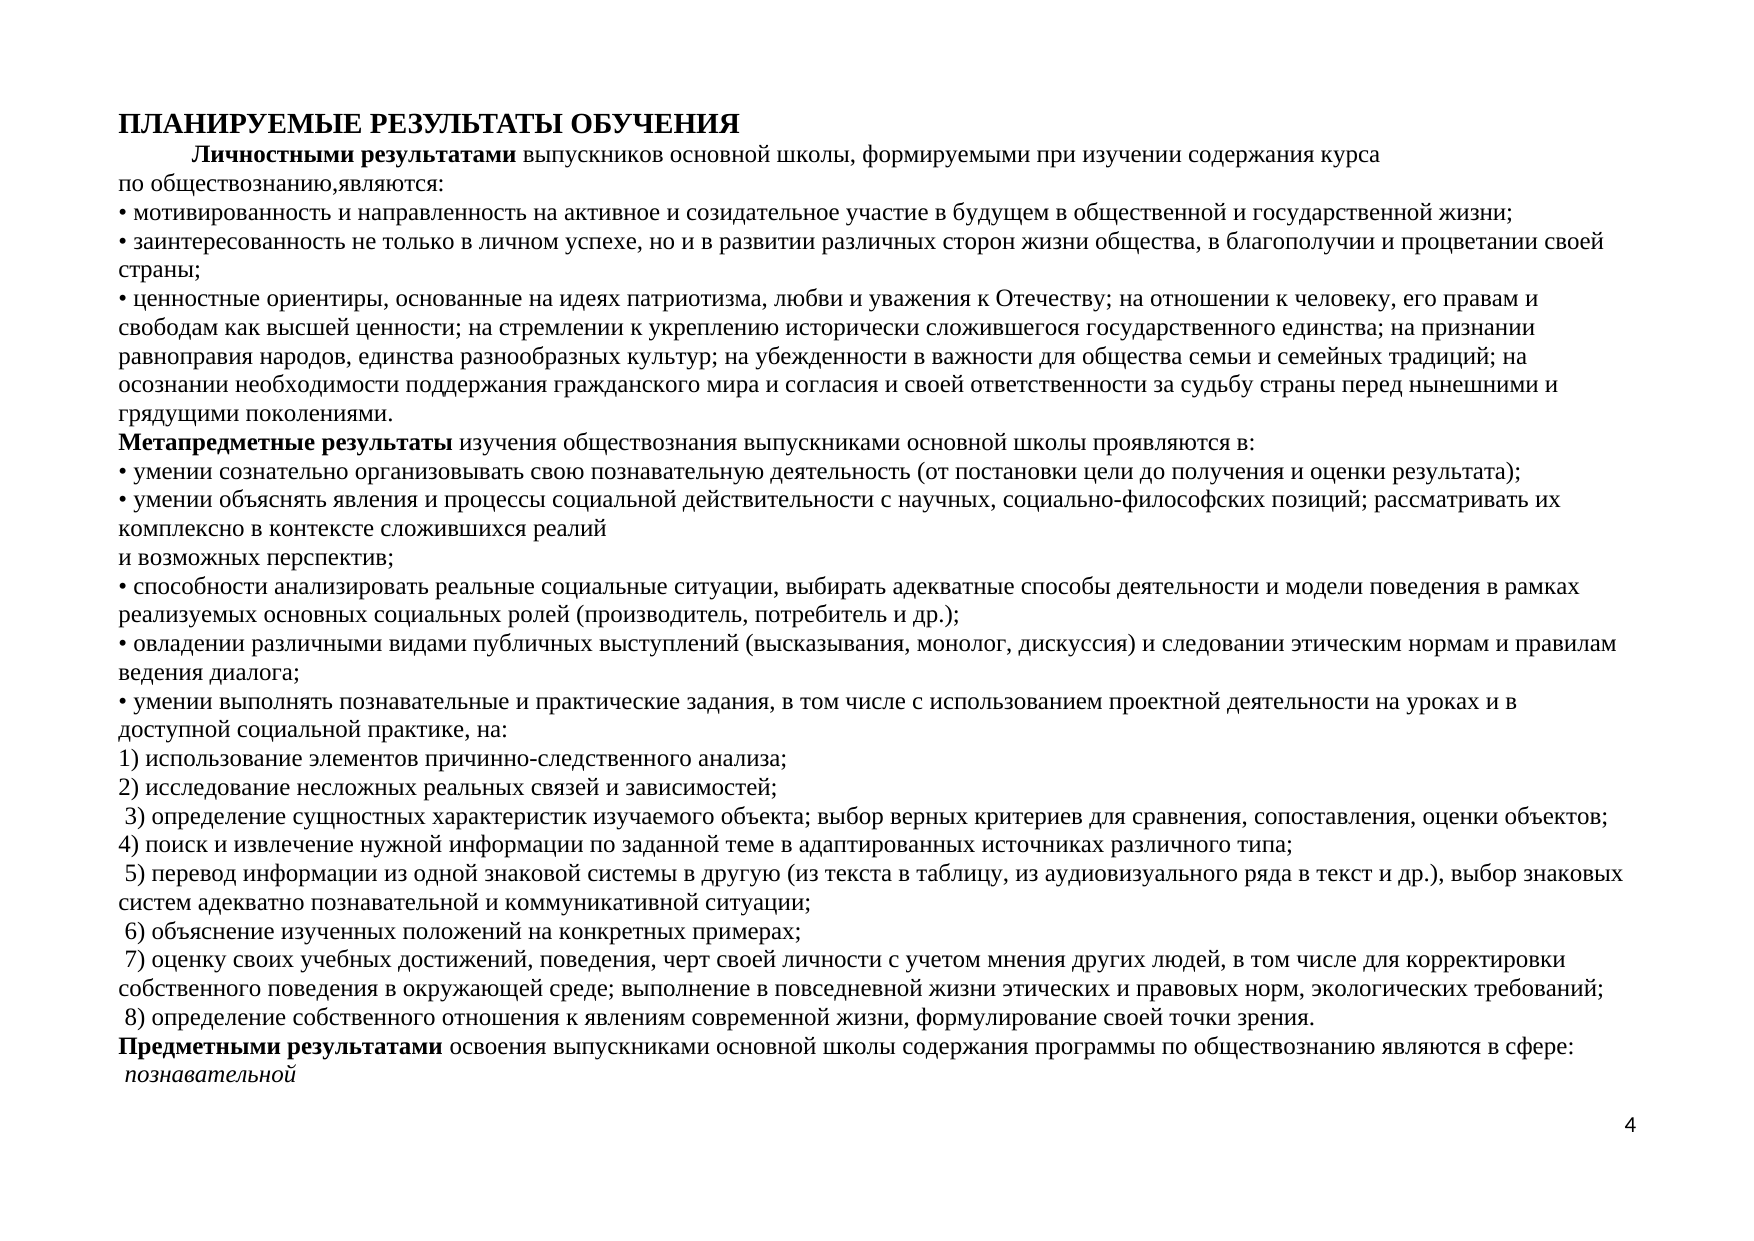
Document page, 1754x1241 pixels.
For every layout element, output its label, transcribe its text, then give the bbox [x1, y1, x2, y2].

text ПЛАНИРУЕМЫЕ РЕЗУЛЬТАТЫ ОБУЧЕНИЯ [118, 106, 1636, 139]
text Метапредметные результаты изучения обществознания выпускниками основной школы проявляются в: • умении сознательно организовывать свою познавательную деятельность (от постановки цели до получения и оценки результата); • умении объяснять явления и процессы социальной действительности с научных, социально-философских позиций; рассматривать их комплексно в контексте сложившихся реалий и возможных перспектив; • способности анализировать реальные социальные ситуации, выбирать адекватные способы деятельности и модели поведения в рамках реализуемых основных социальных ролей (производитель, потребитель и др.); • овладении различными видами публичных выступлений (высказывания, монолог, дискуссия) и следовании этическим нормам и правилам ведения диалога; • умении выполнять познавательные и практические задания, в том числе с использованием проектной деятельности на уроках и в доступной социальной практике, на: 1) использование элементов причинно-следственного анализа; 2) исследование несложных реальных связей и зависимостей; [118, 427, 1636, 801]
text 6) объяснение изученных положений на конкретных примерах; [118, 916, 1636, 944]
text 7) оценку своих учебных достижений, поведения, черт своей личности с учетом мнения других людей, в том числе для корректировки собственного поведения в окружающей среде; выполнение в повседневной жизни этических и правовых норм, экологических требований; [118, 944, 1636, 1002]
text 4) поиск и извлечение нужной информации по заданной теме в адаптированных источниках различного типа; [118, 829, 1636, 858]
text Личностными результатами выпускников основной школы, формируемыми при изучении содержания курса по обществознанию,являются: • мотивированность и направленность на активное и созидательное участие в будущем в общественной и государственной жизни; • заинтересованность не только в личном успехе, но и в развитии различных сторон жизни общества, в благополучии и процветании своей страны; • ценностные ориентиры, основанные на идеях патриотизма, любви и уважения к Отечеству; на отношении к человеку, его правам и свободам как высшей ценности; на стремлении к укреплению исторически сложившегося государственного единства; на признании равноправия народов, единства разнообразных культур; на убежденности в важности для общества семьи и семейных традиций; на осознании необходимости поддержания гражданского мира и согласия и своей ответственности за судьбу страны перед нынешними и грядущими поколениями. [118, 139, 1636, 427]
text 5) перевод информации из одной знаковой системы в другую (из текста в таблицу, из аудиовизуального ряда в текст и др.), выбор знаковых систем адекватно познавательной и коммуникативной ситуации; [118, 858, 1636, 916]
text Предметными результатами освоения выпускниками основной школы содержания программы по обществознанию являются в сфере: [118, 1031, 1636, 1059]
text познавательной [118, 1059, 1636, 1088]
text 3) определение сущностных характеристик изучаемого объекта; выбор верных критериев для сравнения, сопоставления, оценки объектов; [118, 801, 1636, 829]
text 8) определение собственного отношения к явлениям современной жизни, формулирование своей точки зрения. [118, 1002, 1636, 1031]
